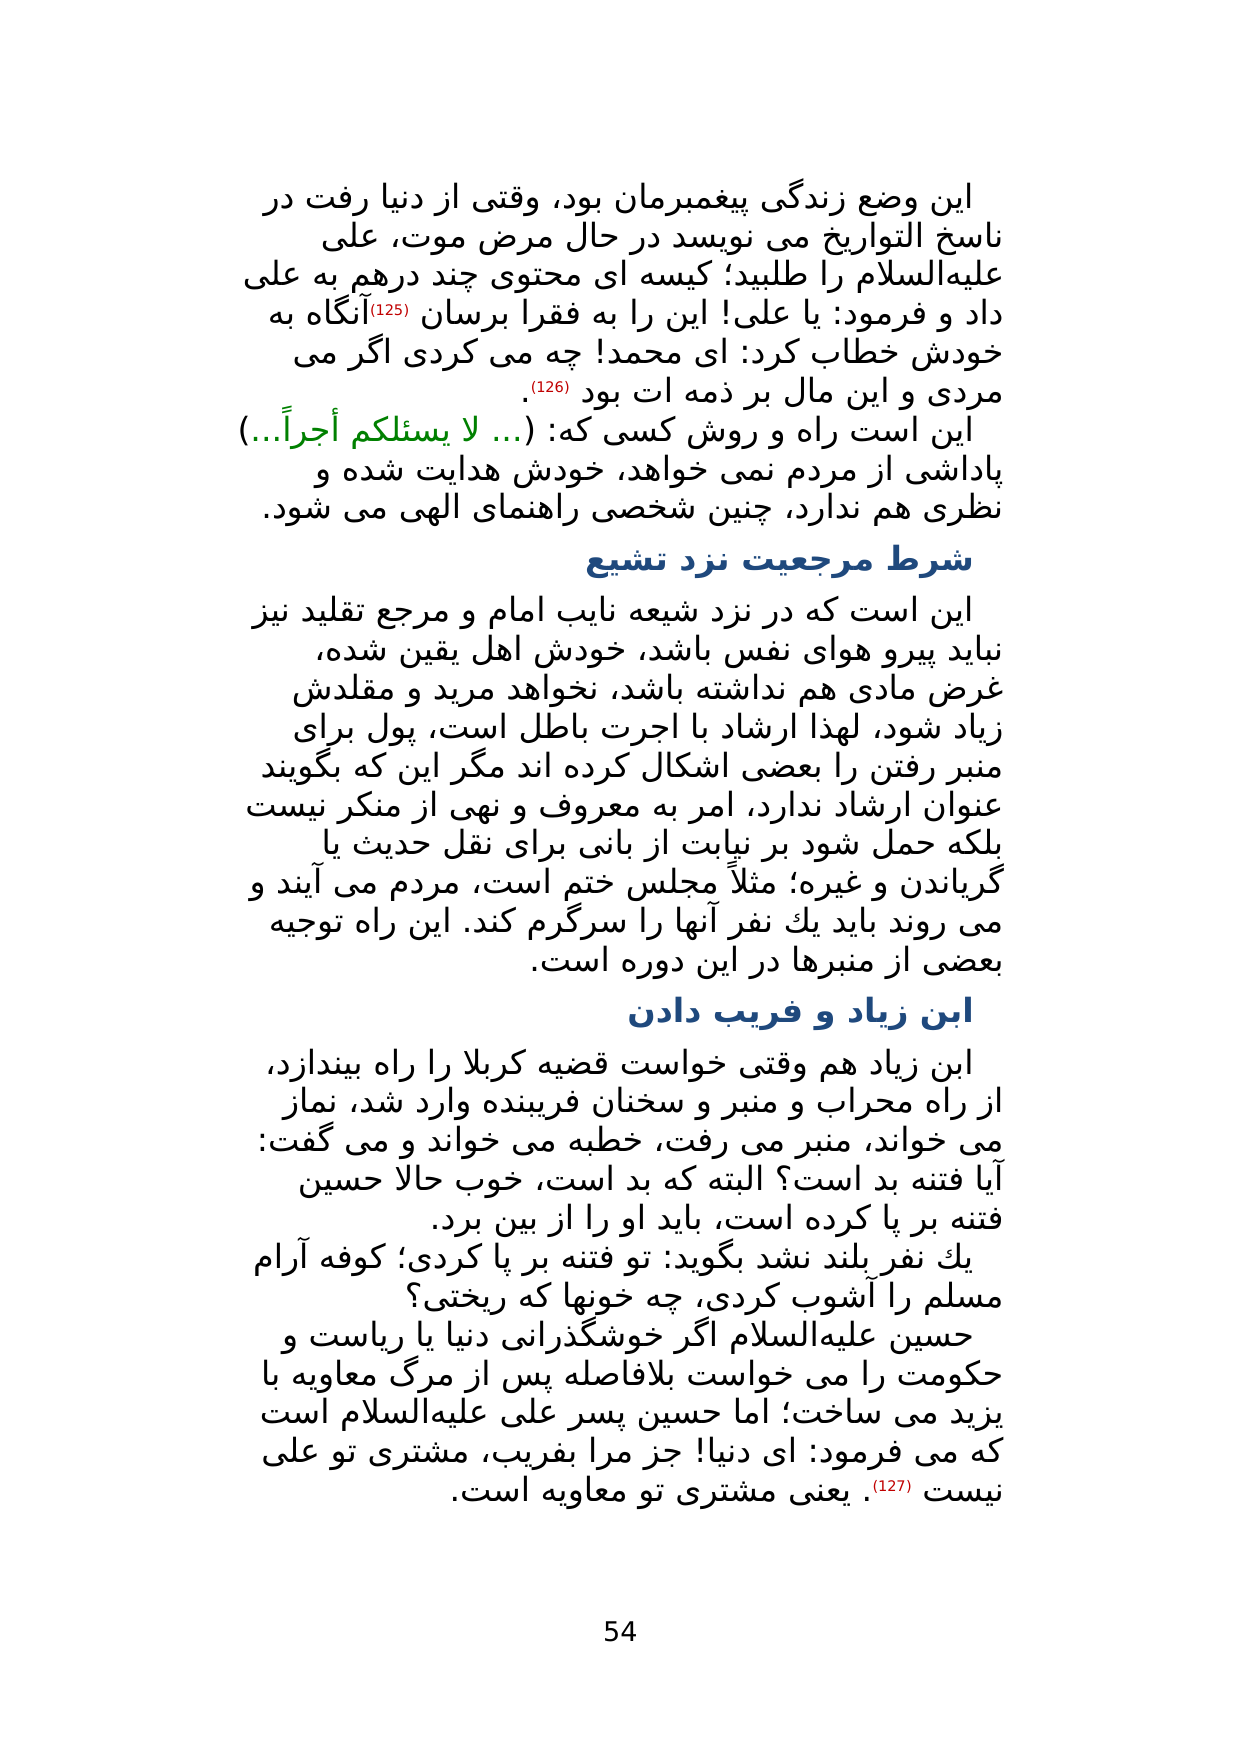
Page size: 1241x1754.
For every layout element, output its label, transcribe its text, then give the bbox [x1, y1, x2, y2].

text این است كه در نزد شیعه نایب امام و مرجع تقلید نیز نباید پیرو هواى نفس باشد، خودش اهل یقین شده، غرض مادى هم نداشته باشد، نخواهد مرید و مقلدش زیاد شود، لهذا ارشاد با اجرت باطل است، پول براى منبر رفتن را بعضى اشكال كرده اند مگر این كه بگویند عنوان ارشاد ندارد، امر به معروف و نهى از منكر نیست بلكه حمل شود بر نیابت از بانى براى نقل حدیث یا گریاندن و غیره؛ مثلاً مجلس ختم است، مردم مى آیند و مى روند باید یك نفر آنها را سرگرم كند. این راه توجیه بعضى از منبرها در این دوره است. [236, 591, 1004, 979]
text این است راه و روش كسى كه: (... لا یسئلكم أجراً...) پاداشى از مردم نمى خواهد، خودش هدایت شده و نظرى هم ندارد، چنین شخصى راهنماى الهى مى شود. [236, 410, 1004, 527]
subtitle شرط مرجعیت نزد تشیع [236, 539, 1004, 578]
text حسین علیه‌السلام اگر خوشگذرانى دنیا یا ریاست و حكومت را مى خواست بلافاصله پس از مرگ معاویه با یزید مى ساخت؛ اما حسین پسر على علیه‌السلام است كه مى فرمود: اى دنیا! جز مرا بفریب، مشترى تو على نیست (127). یعنى مشترى تو معاویه است. [236, 1315, 1004, 1509]
text ابن زیاد هم وقتى خواست قضیه كربلا را راه بیندازد، از راه محراب و منبر و سخنان فریبنده وارد شد، نماز مى خواند، منبر مى رفت، خطبه مى خواند و مى گفت: آیا فتنه بد است؟ البته كه بد است، خوب حالا حسین فتنه بر پا كرده است، باید او را از بین برد. [236, 1043, 1004, 1237]
subtitle ابن زیاد و فریب دادن [236, 992, 1004, 1031]
text این وضع زندگى پیغمبرمان بود، وقتى از دنیا رفت در ناسخ التواریخ مى نویسد در حال مرض موت، على علیه‌السلام را طلبید؛ كیسه اى محتوى چند درهم به على داد و فرمود: یا على! این را به فقرا برسان (125)آنگاه به خودش خطاب كرد: اى محمد! چه مى كردى اگر مى مردى و این مال بر ذمه ات بود (126). [236, 177, 1004, 410]
text یك نفر بلند نشد بگوید: تو فتنه بر پا كردى؛ كوفه آرام مسلم را آشوب كردى، چه خونها كه ریختى؟ [236, 1237, 1004, 1315]
